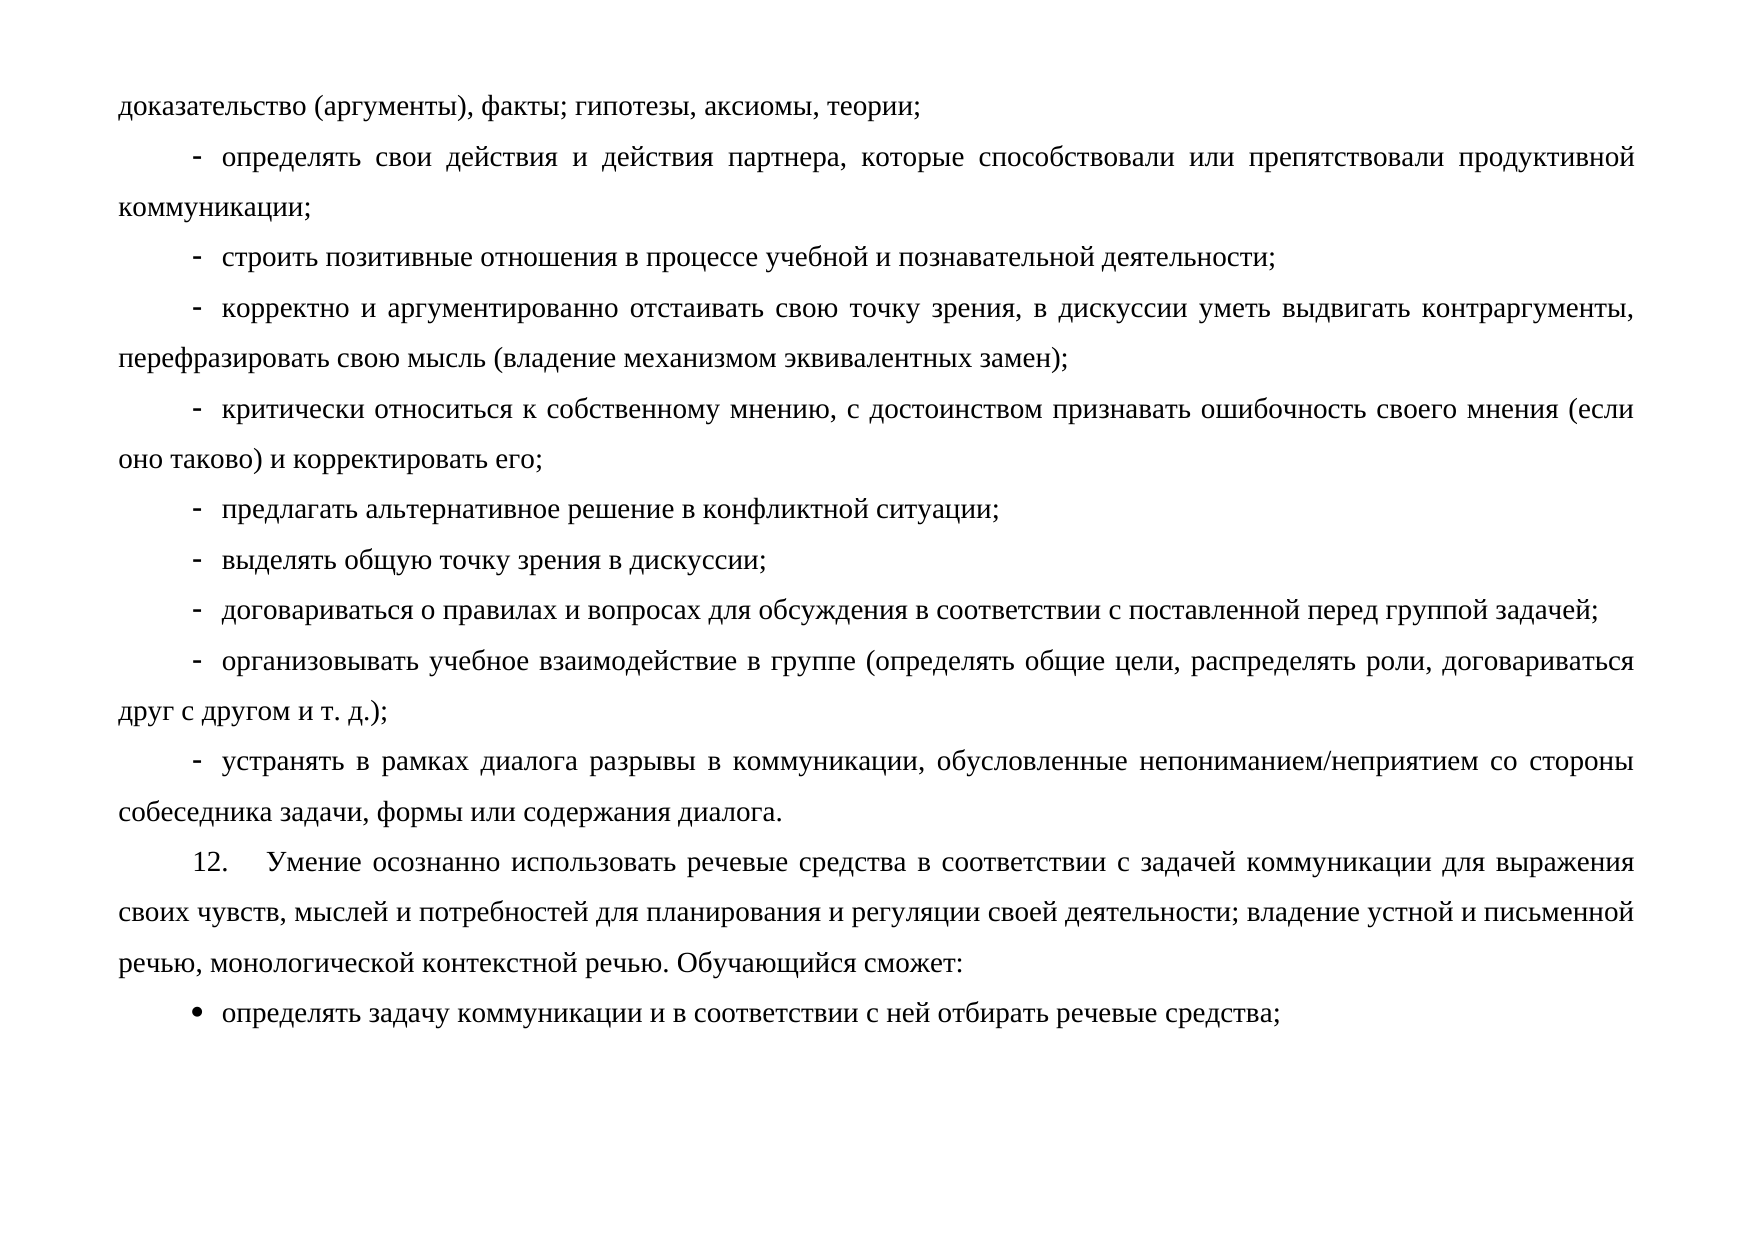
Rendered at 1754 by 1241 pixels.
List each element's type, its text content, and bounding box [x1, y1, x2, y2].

list устранять в рамках диалога разрывы в коммуникации, обусловленные непониманием/неприятием со стороны собеседника задачи, формы или содержания диалога. [118, 743, 1636, 827]
list определять задачу коммуникации и в соответствии с ней отбирать речевые средства; [118, 995, 1636, 1029]
list договариваться о правилах и вопросах для обсуждения в соответствии с поставленной перед группой задачей; [118, 592, 1636, 626]
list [118, 88, 1636, 122]
list выделять общую точку зрения в дискуссии; [118, 542, 1636, 576]
list строить позитивные отношения в процессе учебной и познавательной деятельности; [118, 239, 1636, 273]
list предлагать альтернативное решение в конфликтной ситуации; [118, 491, 1636, 525]
list организовывать учебное взаимодействие в группе (определять общие цели, распределять роли, договариваться друг с другом и т. д.); [118, 643, 1636, 727]
list критически относиться к собственному мнению, с достоинством признавать ошибочность своего мнения (если оно таково) и корректировать его; [118, 391, 1636, 475]
list определять свои действия и действия партнера, которые способствовали или препятствовали продуктивной коммуникации; [118, 139, 1636, 223]
list корректно и аргументированно отстаивать свою точку зрения, в дискуссии уметь выдвигать контраргументы, перефразировать свою мысль (владение механизмом эквивалентных замен); [118, 290, 1636, 374]
list Умение осознанно использовать речевые средства в соответствии с задачей коммуникации для выражения своих чувств, мыслей и потребностей для планирования и регуляции своей деятельности; владение устной и письменной речью, монологической контекстной речью. Обучающийся сможет: [118, 844, 1636, 978]
